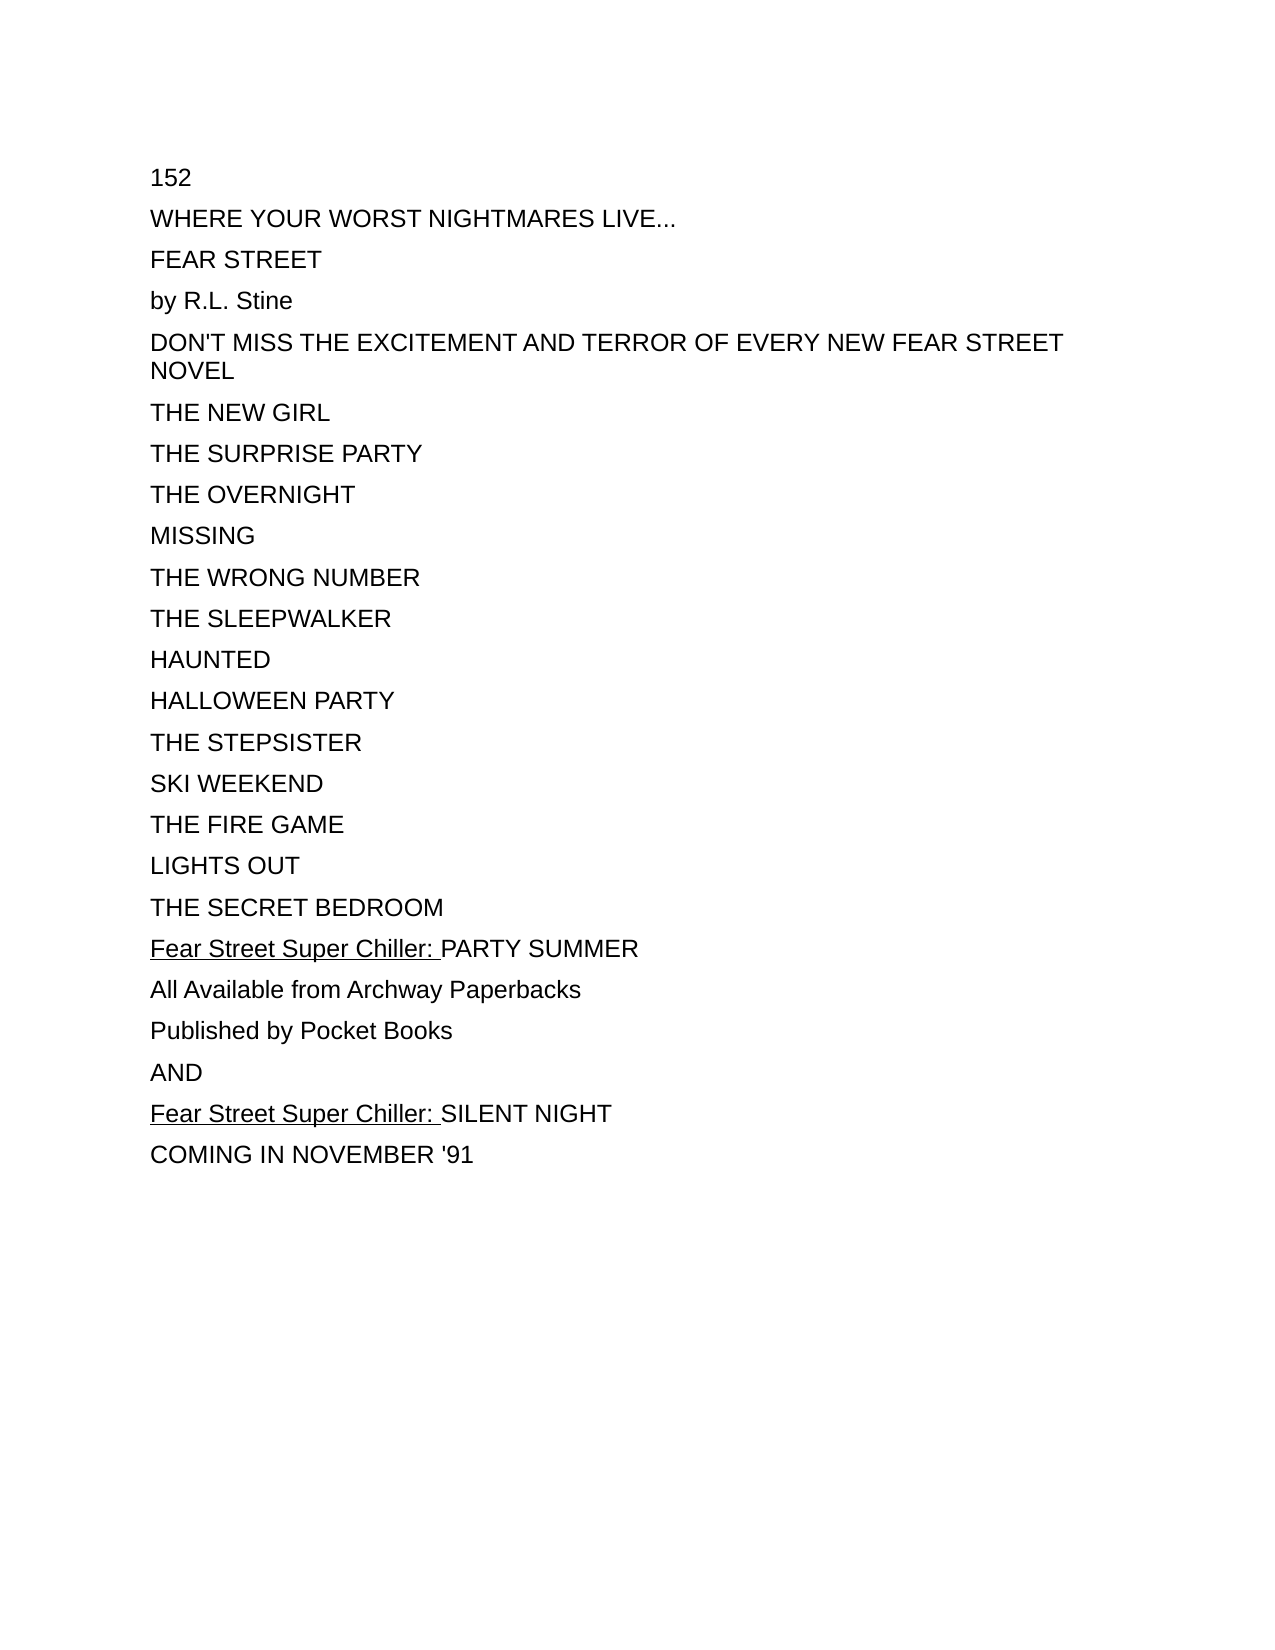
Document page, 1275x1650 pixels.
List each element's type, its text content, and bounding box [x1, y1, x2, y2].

text All Available from Archway Paperbacks [150, 975, 1125, 1004]
text FEAR STREET [150, 245, 1125, 274]
text AND [150, 1057, 1125, 1086]
text Fear Street Super Chiller: PARTY SUMMER [150, 934, 1125, 962]
text HAUNTED [150, 645, 1125, 674]
text THE NEW GIRL [150, 397, 1125, 426]
text by R.L. Stine [150, 286, 1125, 315]
text THE SLEEPWALKER [150, 604, 1125, 632]
text THE SURPRISE PARTY [150, 439, 1125, 467]
text THE WRONG NUMBER [150, 562, 1125, 591]
text THE SECRET BEDROOM [150, 892, 1125, 921]
text Fear Street Super Chiller: SILENT NIGHT [150, 1099, 1125, 1127]
text 152 [150, 162, 1125, 191]
text Published by Pocket Books [150, 1016, 1125, 1045]
text HALLOWEEN PARTY [150, 686, 1125, 715]
text THE OVERNIGHT [150, 480, 1125, 509]
text DON'T MISS THE EXCITEMENT AND TERROR OF EVERY NEW FEAR STREET NOVEL [150, 327, 1125, 385]
text MISSING [150, 521, 1125, 550]
text SKI WEEKEND [150, 769, 1125, 797]
text COMING IN NOVEMBER '91 [150, 1140, 1125, 1169]
text THE STEPSISTER [150, 727, 1125, 756]
text LIGHTS OUT [150, 851, 1125, 880]
text WHERE YOUR WORST NIGHTMARES LIVE... [150, 204, 1125, 232]
text THE FIRE GAME [150, 810, 1125, 839]
